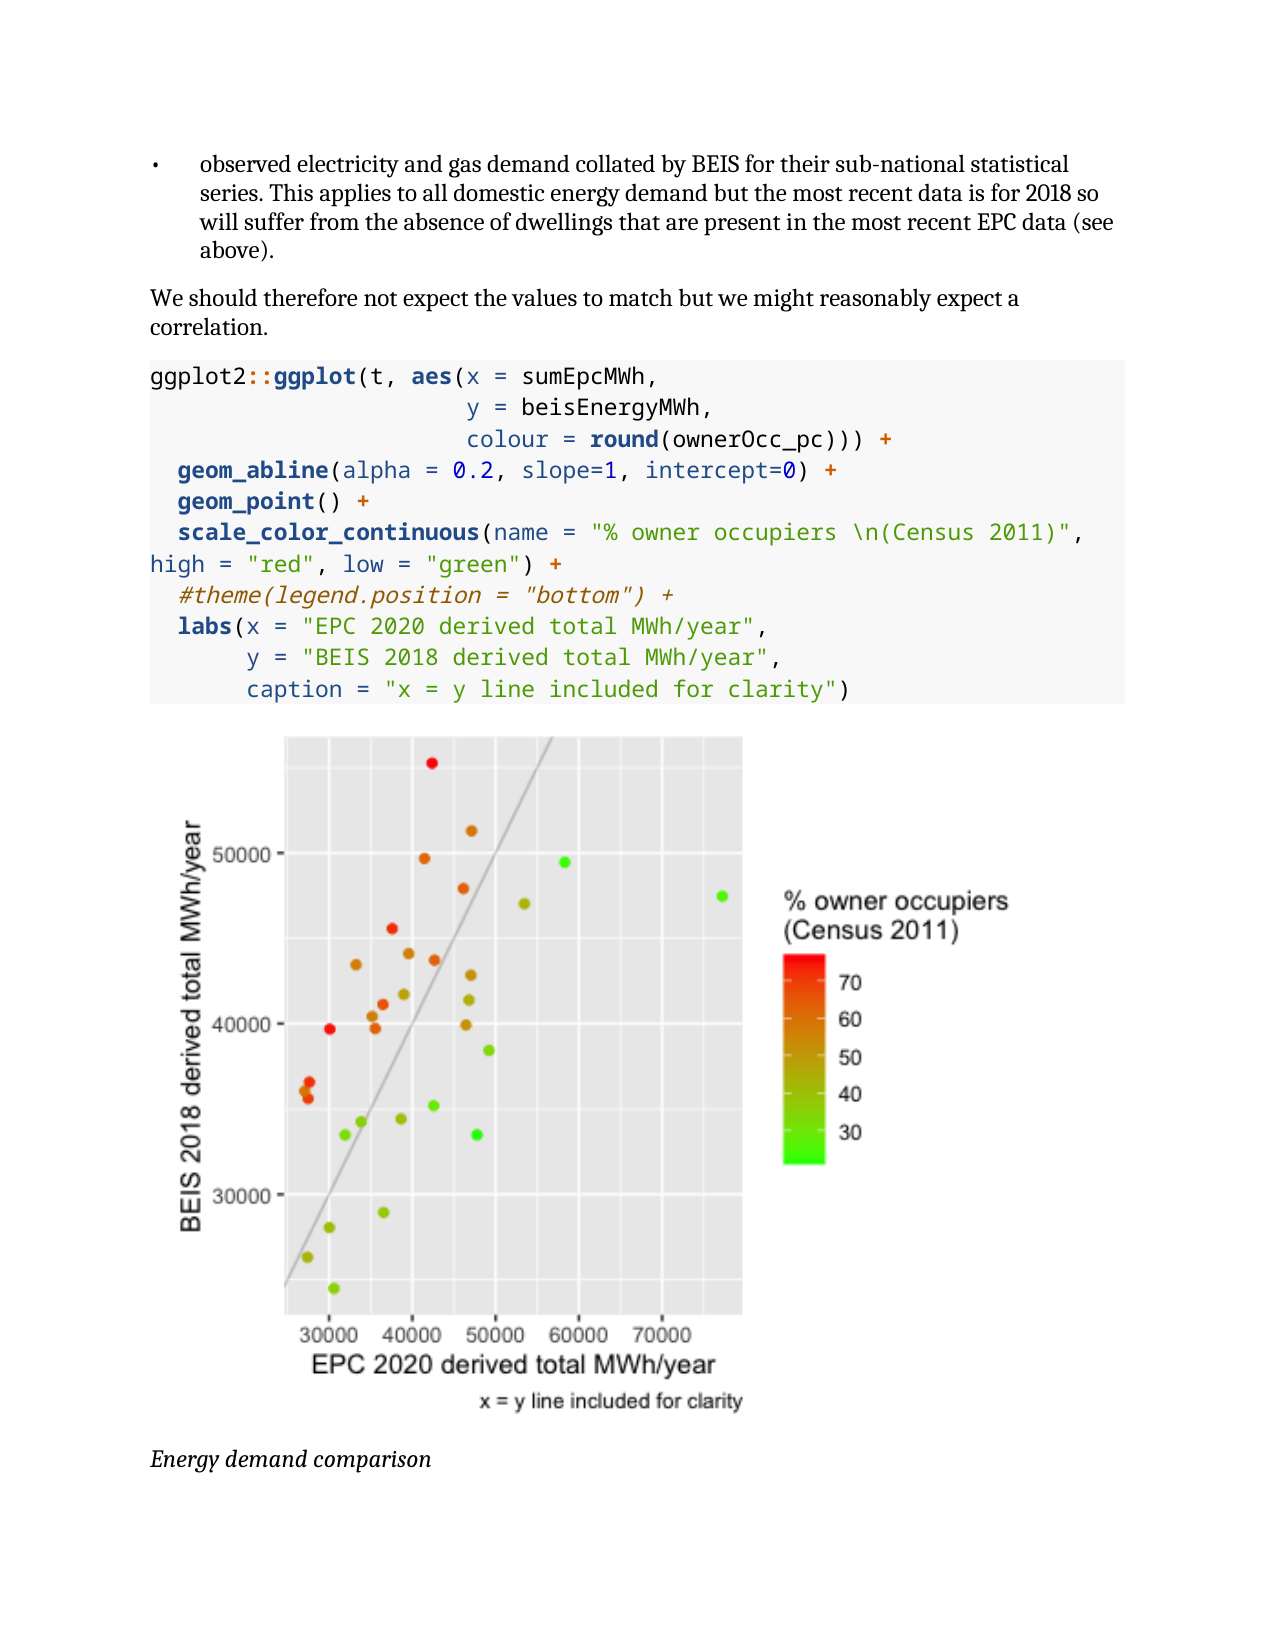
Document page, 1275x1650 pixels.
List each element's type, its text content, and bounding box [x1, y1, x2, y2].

picture [168, 724, 1044, 1425]
text We should therefore not expect the values to match but we might reasonably expect a correlation. [150, 284, 1125, 341]
list observed electricity and gas demand collated by BEIS for their sub-national statistical series. This applies to all domestic energy demand but the most recent data is for 2018 so will suffer from the absence of dwellings that are present in the most recent EPC data (see above). [150, 150, 1125, 265]
text ggplot2::ggplot(t, aes(x = sumEpcMWh, y = beisEnergyMWh, colour = round(ownerOcc_pc))) + geom_abline(alpha = 0.2, slope=1, intercept=0) + geom_point() + scale_color_continuous(name = "% owner occupiers \n(Census 2011)", high = "red", low = "green") + #theme(legend.position = "bottom") + labs(x = "EPC 2020 derived total MWh/year", y = "BEIS 2018 derived total MWh/year", caption = "x = y line included for clarity") [150, 360, 1125, 704]
text Energy demand comparison [150, 1445, 1125, 1474]
